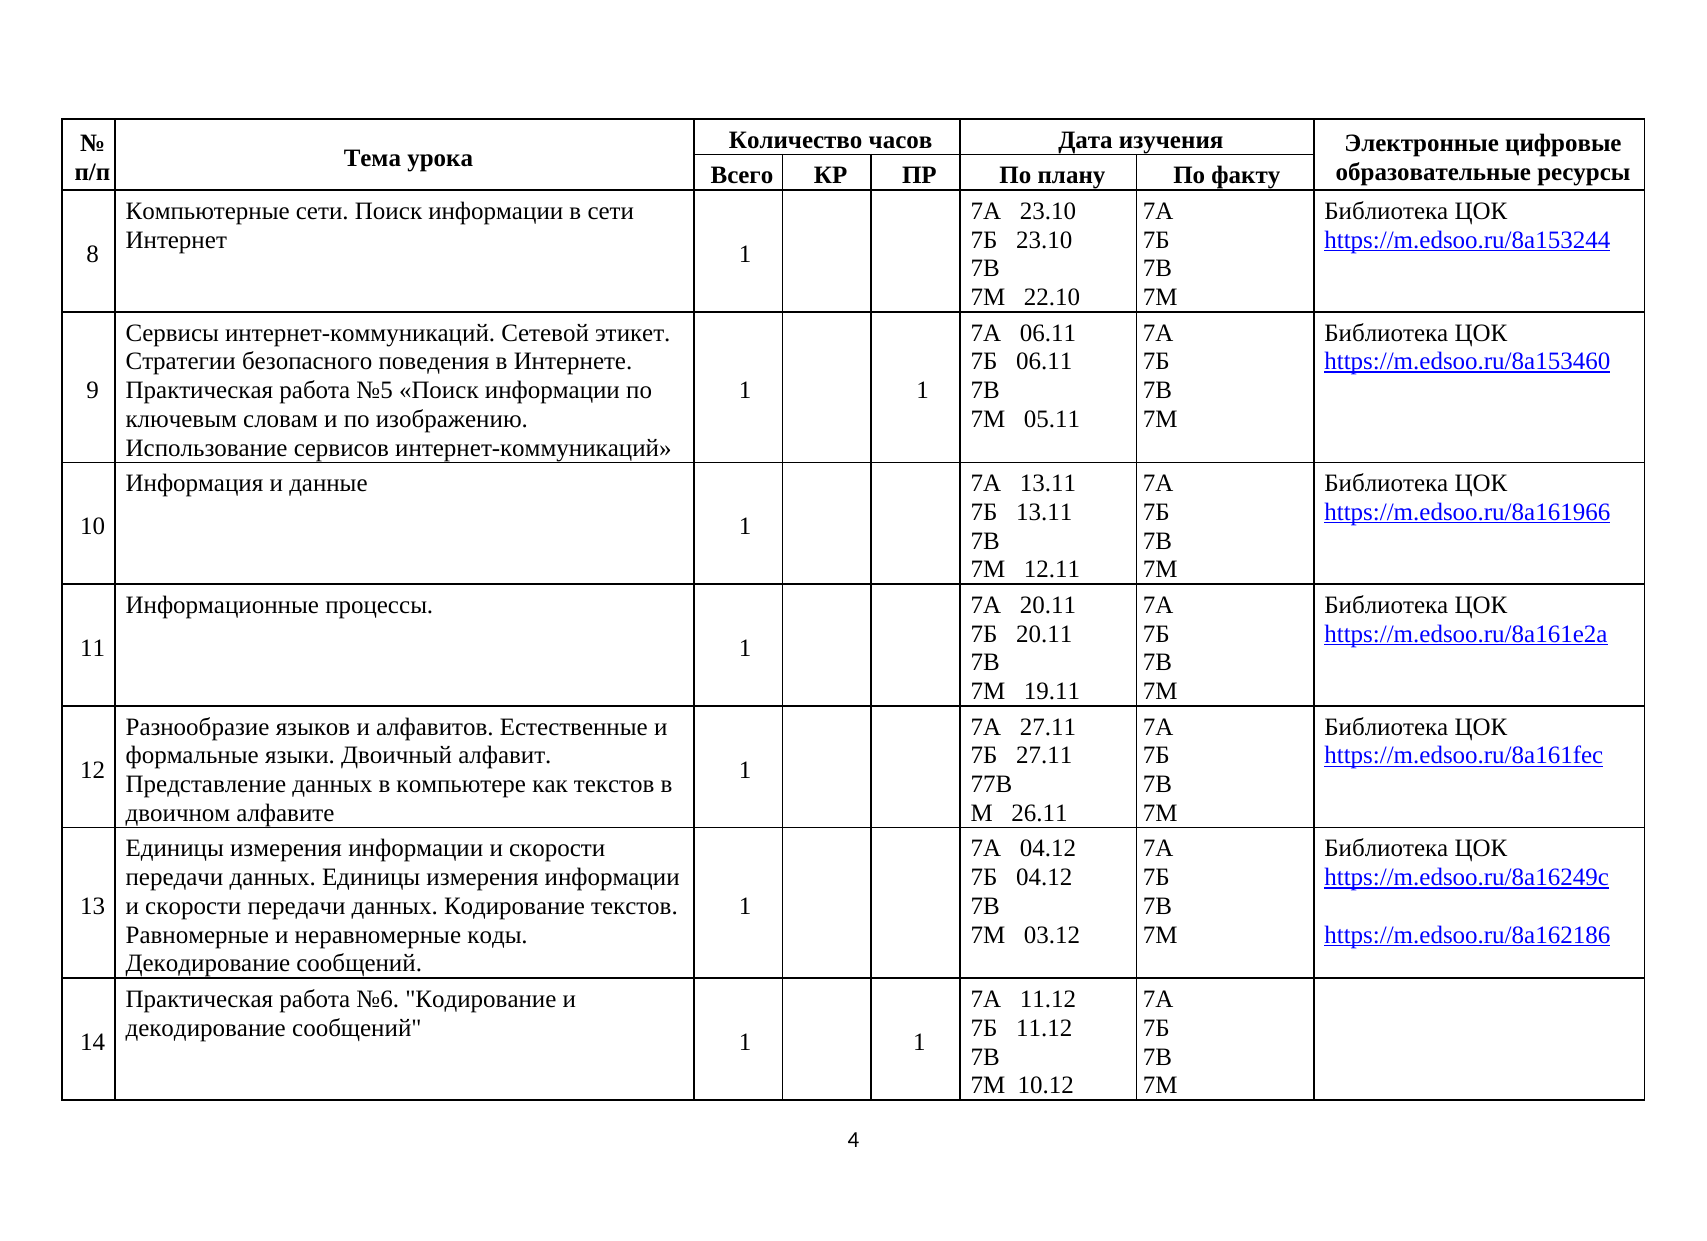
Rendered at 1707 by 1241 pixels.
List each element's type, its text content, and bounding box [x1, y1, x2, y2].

table_cell [783, 463, 870, 583]
table_cell 1 [872, 979, 959, 1099]
table_cell Информация и данные [116, 463, 693, 583]
table_cell 7А 27.11 7Б 27.11 77В М 26.11 [961, 707, 1136, 827]
table_cell 7А 7Б 7В 7М [1137, 828, 1313, 977]
table_cell [783, 585, 870, 705]
table_cell [783, 979, 870, 1099]
table_cell 7А 04.12 7Б 04.12 7В 7М 03.12 [961, 828, 1136, 977]
table_cell Библиотека ЦОК https://m.edsoo.ru/8a153244 [1315, 191, 1644, 311]
table_cell [783, 313, 870, 461]
table_cell КР [783, 155, 870, 189]
table_cell 9 [63, 313, 114, 461]
table_cell [783, 707, 870, 827]
table_cell 1 [695, 828, 782, 977]
table_header Тема урока [116, 120, 693, 189]
table_cell 7А 06.11 7Б 06.11 7В 7М 05.11 [961, 313, 1136, 461]
table_cell 7А 7Б 7В 7М [1137, 463, 1313, 583]
table_cell 13 [63, 828, 114, 977]
table_cell 1 [695, 707, 782, 827]
table_cell Библиотека ЦОК https://m.edsoo.ru/8a16249c https://m.edsoo.ru/8a162186 [1315, 828, 1644, 977]
table_cell [872, 463, 959, 583]
table_cell 8 [63, 191, 114, 311]
table_cell 7А 20.11 7Б 20.11 7В 7М 19.11 [961, 585, 1136, 705]
table_cell 1 [695, 979, 782, 1099]
table_cell Разнообразие языков и алфавитов. Естественные и формальные языки. Двоичный алфавит. Представление данных в компьютере как текстов в двоичном алфавите [116, 707, 693, 827]
table_cell Единицы измерения информации и скорости передачи данных. Единицы измерения информации и скорости передачи данных. Кодирование текстов. Равномерные и неравномерные коды. Декодирование сообщений. [116, 828, 693, 977]
table_cell 7А 7Б 7В 7М [1137, 979, 1313, 1099]
table_cell 1 [695, 191, 782, 311]
table_cell 10 [63, 463, 114, 583]
table_cell Библиотека ЦОК https://m.edsoo.ru/8a153460 [1315, 313, 1644, 461]
table_cell Всего [695, 155, 782, 189]
table_cell Библиотека ЦОК https://m.edsoo.ru/8a161fec [1315, 707, 1644, 827]
table_cell 7А 13.11 7Б 13.11 7В 7М 12.11 [961, 463, 1136, 583]
table_header Дата изучения [961, 120, 1313, 154]
table_cell Практическая работа №6. "Кодирование и декодирование сообщений" [116, 979, 693, 1099]
table_cell [783, 191, 870, 311]
table_cell 1 [695, 463, 782, 583]
table_cell Библиотека ЦОК https://m.edsoo.ru/8a161e2a [1315, 585, 1644, 705]
table_cell [872, 191, 959, 311]
table_cell 7А 7Б 7В 7М [1137, 585, 1313, 705]
table_cell Сервисы интернет-коммуникаций. Сетевой этикет. Стратегии безопасного поведения в Интернете. Практическая работа №5 «Поиск информации по ключевым словам и по изображению. Использование сервисов интернет-коммуникаций» [116, 313, 693, 461]
table_cell 1 [872, 313, 959, 461]
table_cell ПР [872, 155, 959, 189]
table_cell Информационные процессы. [116, 585, 693, 705]
table_cell [783, 828, 870, 977]
table_cell По факту [1137, 155, 1313, 189]
table_cell 11 [63, 585, 114, 705]
table_cell 1 [695, 313, 782, 461]
table_cell Компьютерные сети. Поиск информации в сети Интернет [116, 191, 693, 311]
table_cell По плану [961, 155, 1136, 189]
table_cell [872, 585, 959, 705]
table_cell 12 [63, 707, 114, 827]
table_cell [872, 707, 959, 827]
table_header № п/п [63, 120, 114, 189]
table_header Количество часов [695, 120, 959, 154]
table_cell [1315, 979, 1644, 1099]
table_header Электронные цифровые образовательные ресурсы [1315, 120, 1644, 189]
table_cell 7А 11.12 7Б 11.12 7В 7М 10.12 [961, 979, 1136, 1099]
table_cell 14 [63, 979, 114, 1099]
table_cell 7А 7Б 7В 7М [1137, 191, 1313, 311]
table_cell 7А 7Б 7В 7М [1137, 707, 1313, 827]
table_cell 1 [695, 585, 782, 705]
table_cell 7А 23.10 7Б 23.10 7В 7М 22.10 [961, 191, 1136, 311]
table_cell Библиотека ЦОК https://m.edsoo.ru/8a161966 [1315, 463, 1644, 583]
table_cell [872, 828, 959, 977]
table_cell 7А 7Б 7В 7М [1137, 313, 1313, 461]
